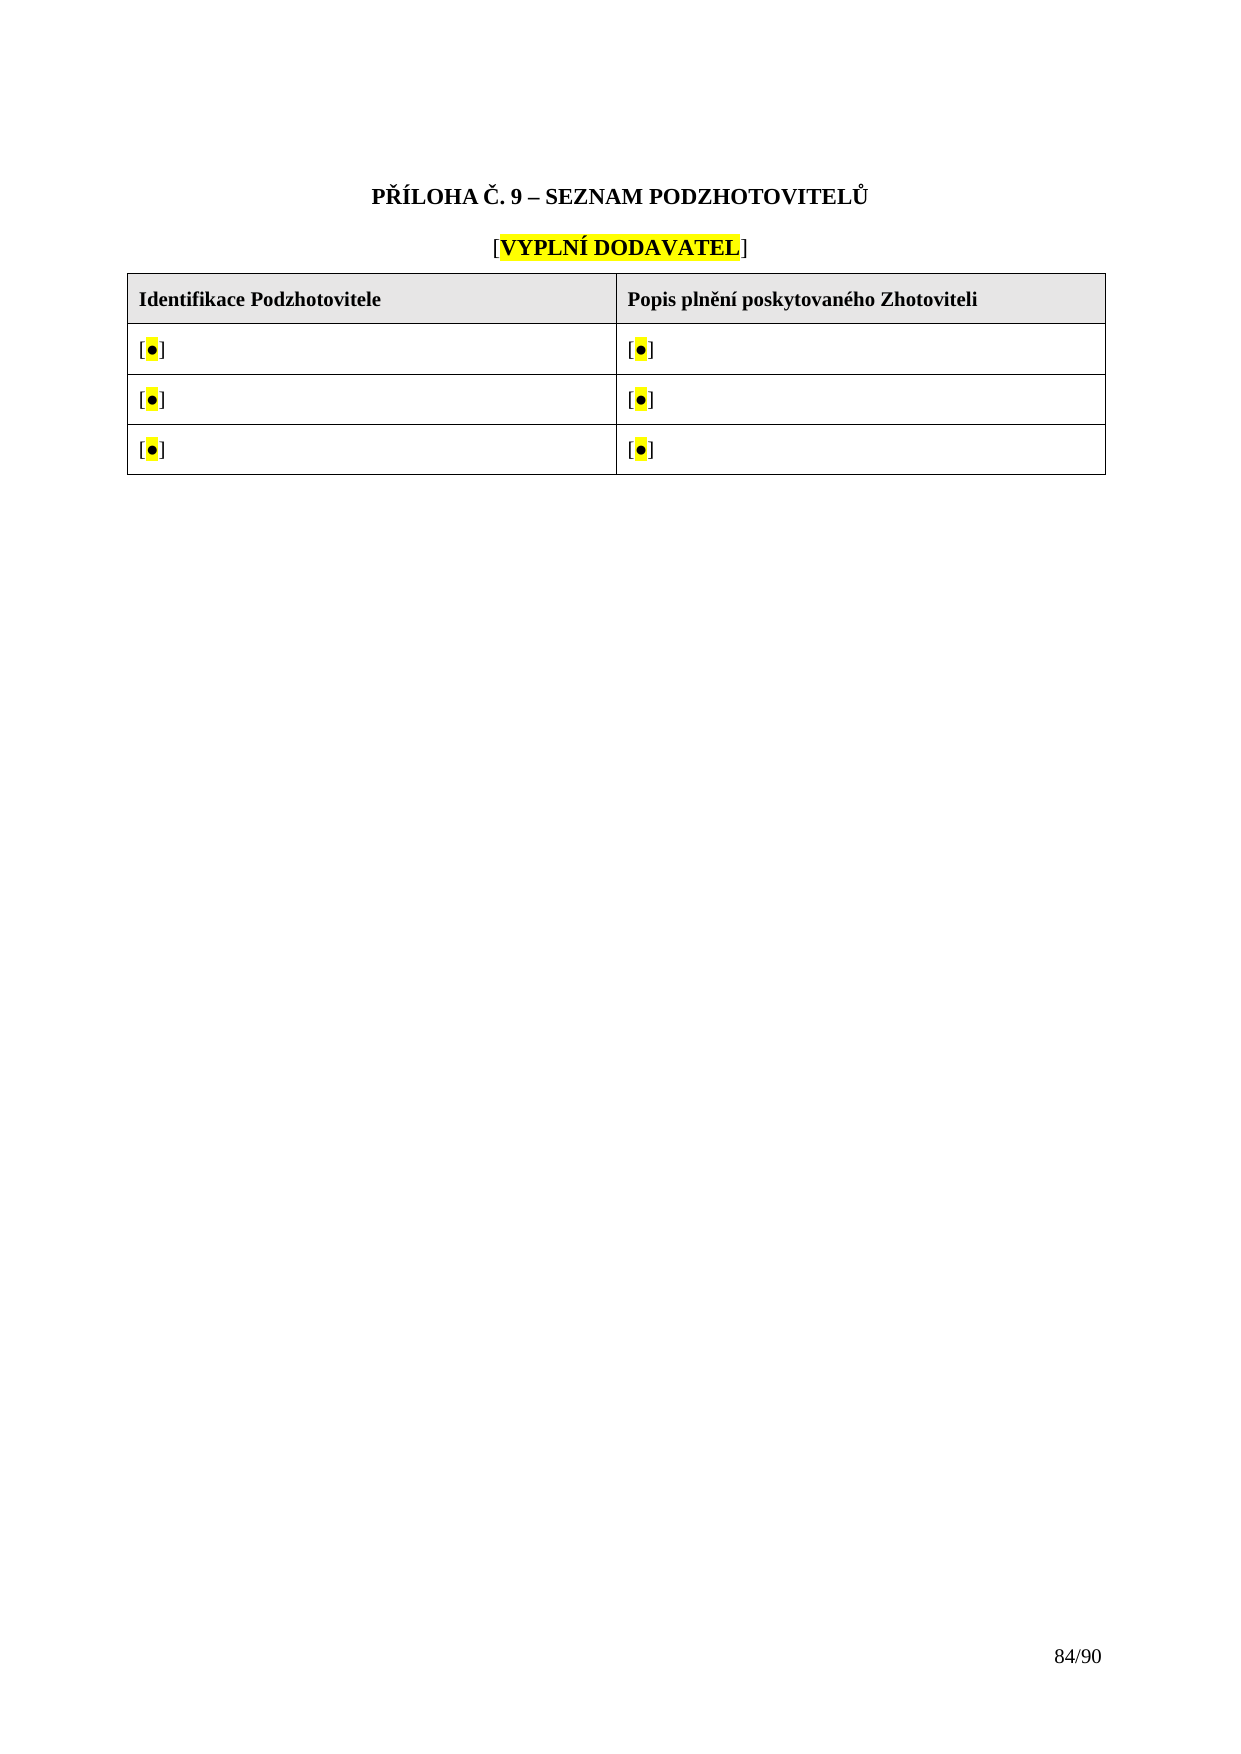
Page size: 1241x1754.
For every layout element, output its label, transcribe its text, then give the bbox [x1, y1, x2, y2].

table_cell [●] [617, 425, 1105, 474]
table_cell [●] [617, 324, 1105, 373]
table_cell [●] [128, 324, 616, 373]
table_cell [●] [128, 375, 616, 423]
text [VYPLNÍ DODAVATEL] [740, 234, 1101, 261]
table_header Identifikace Podzhotovitele [128, 274, 616, 323]
subtitle PŘÍLOHA Č. 9 – SEZNAM PODZHOTOVITELŮ [139, 183, 1101, 209]
table_cell [●] [128, 425, 616, 474]
table_header Popis plnění poskytovaného Zhotoviteli [617, 274, 1105, 323]
text [VYPLNÍ DODAVATEL] [139, 234, 500, 261]
table_cell [●] [617, 375, 1105, 423]
